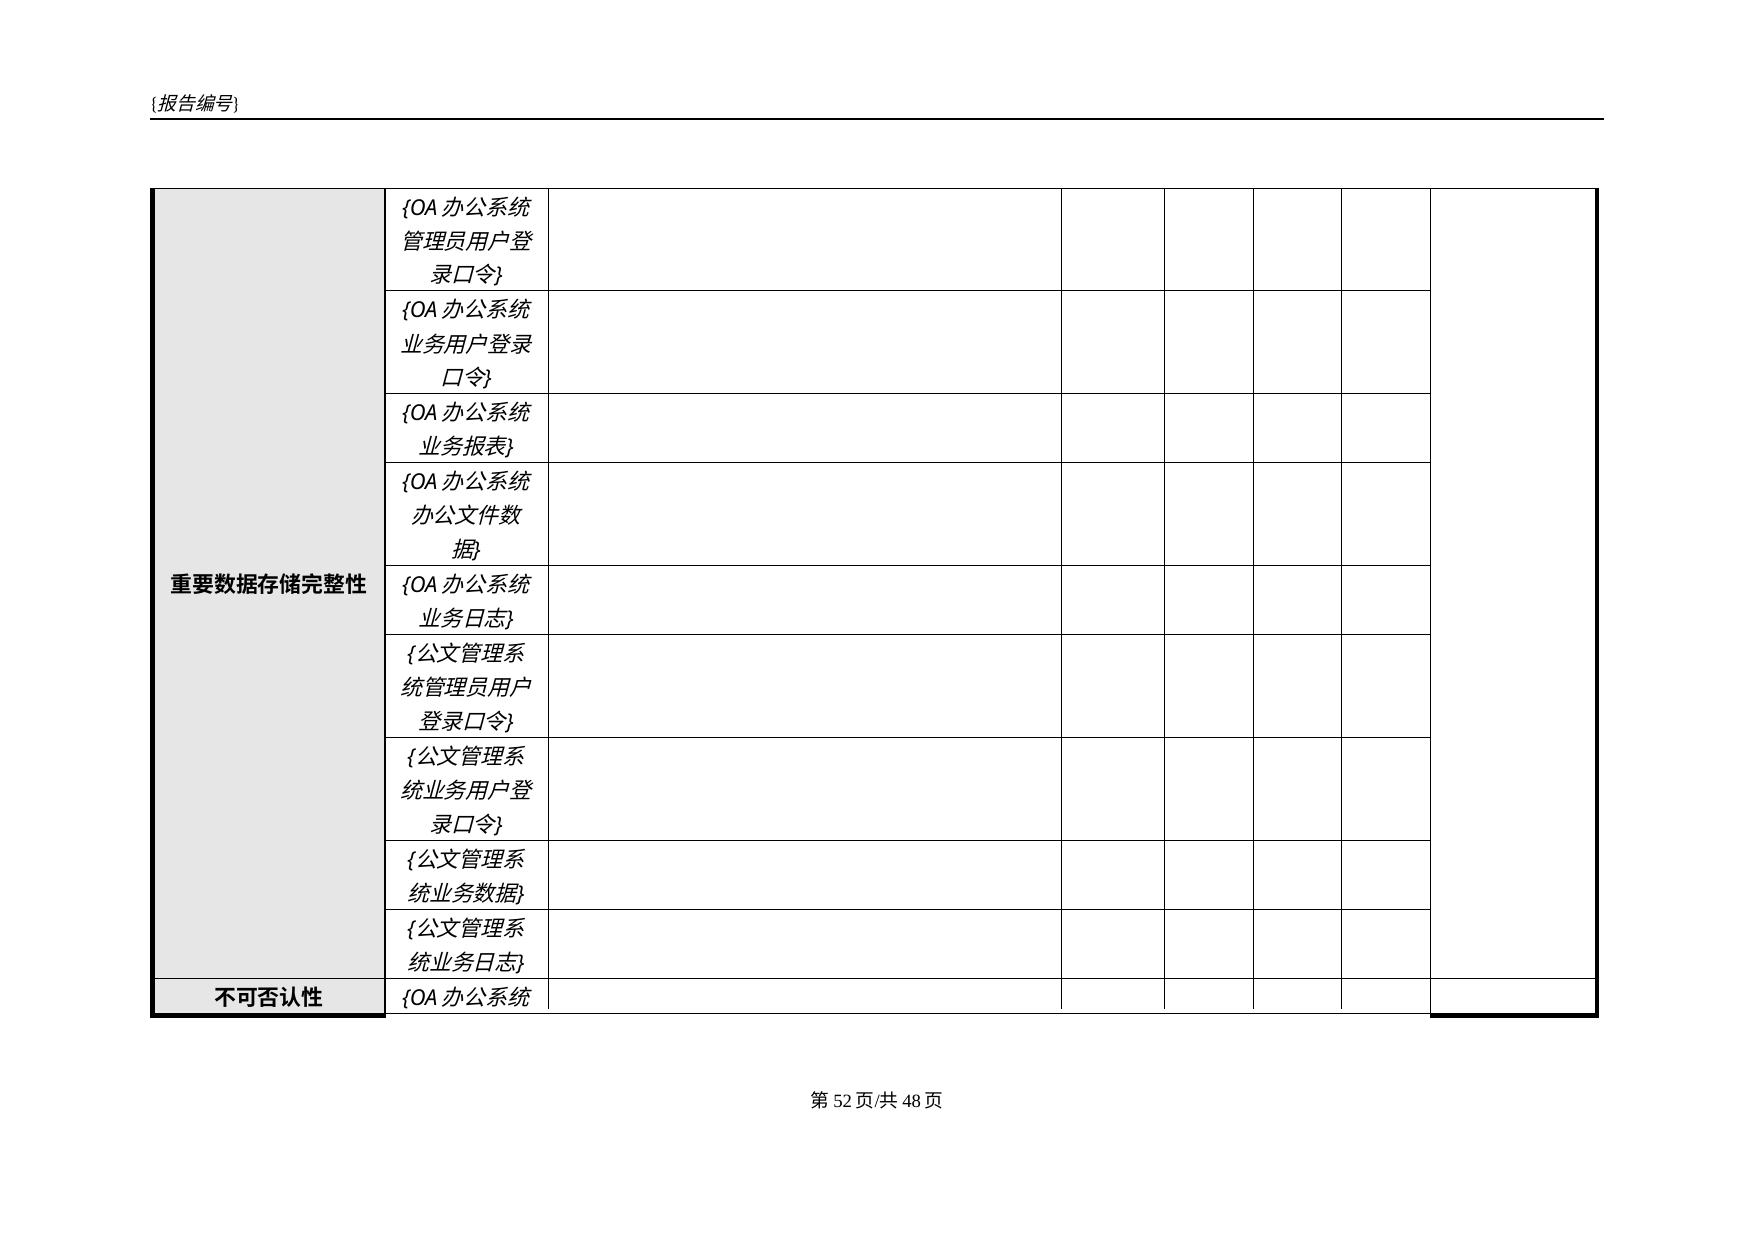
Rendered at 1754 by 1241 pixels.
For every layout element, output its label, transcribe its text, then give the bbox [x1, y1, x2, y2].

table_cell [549, 635, 1061, 737]
table_cell [1342, 738, 1430, 840]
table_cell [1062, 463, 1164, 565]
table_cell [1254, 738, 1341, 840]
table_cell [1342, 979, 1430, 1013]
table_cell [1165, 635, 1253, 737]
table_cell {公文管理系统管理员用户登录口令} [386, 635, 548, 737]
table_cell [1062, 738, 1164, 840]
table_cell {OA办公系统办公文件数据} [386, 463, 548, 565]
table_cell [1165, 394, 1253, 462]
table_cell [1165, 841, 1253, 909]
table_cell [1062, 910, 1164, 978]
table_cell [1165, 979, 1253, 1013]
table_cell [549, 189, 1061, 290]
table_cell [1254, 566, 1341, 634]
table_cell 不可否认性 [155, 979, 384, 1013]
table_cell {OA办公系统业务用户文件审批操作} [386, 979, 549, 1013]
table_cell [1165, 291, 1253, 393]
table_cell [1342, 463, 1430, 565]
table_cell [1254, 841, 1341, 909]
table_cell [1342, 291, 1430, 393]
table_cell [549, 738, 1061, 840]
table_cell [549, 910, 1061, 978]
table_cell [1342, 635, 1430, 737]
table_cell {公文管理系统业务数据} [386, 841, 548, 909]
table_cell {公文管理系统业务用户登录口令} [386, 738, 548, 840]
table_cell [1061, 979, 1164, 1013]
table_cell {公文管理系统业务日志} [386, 910, 548, 978]
table_cell [1062, 566, 1164, 634]
table_cell {OA办公系统业务日志} [386, 566, 548, 634]
table_cell [1062, 841, 1164, 909]
table_cell [549, 394, 1061, 462]
table_cell {OA办公系统管理员用户登录口令} [386, 189, 548, 290]
table_cell [1254, 394, 1341, 462]
table_cell [1254, 463, 1341, 565]
table_cell [1062, 291, 1164, 393]
table_cell [549, 463, 1061, 565]
table_cell [1165, 738, 1253, 840]
table_cell {OA办公系统业务报表} [386, 394, 548, 462]
table_cell [1431, 979, 1595, 1013]
table_cell 重要数据存储完整性 [155, 189, 384, 978]
table_cell [1062, 394, 1164, 462]
table_cell [1062, 189, 1164, 290]
table_cell [1254, 189, 1341, 290]
table_cell [1254, 910, 1341, 978]
table_cell [549, 979, 1061, 1013]
table_cell [1342, 189, 1430, 290]
table_cell [549, 841, 1061, 909]
table_cell [1062, 635, 1164, 737]
table_cell [1253, 979, 1342, 1013]
table_cell [1342, 841, 1430, 909]
table_cell [1342, 566, 1430, 634]
table_cell [549, 291, 1061, 393]
table_cell [1254, 635, 1341, 737]
table_cell [1254, 291, 1341, 393]
table_cell [1342, 910, 1430, 978]
table_cell {OA办公系统业务用户登录口令} [386, 291, 548, 393]
table_cell [1165, 910, 1253, 978]
table_cell [1165, 189, 1253, 290]
table_cell [549, 566, 1061, 634]
table_cell [1431, 189, 1595, 978]
table_cell [1165, 463, 1253, 565]
table_cell [1342, 394, 1430, 462]
table_cell [1165, 566, 1253, 634]
